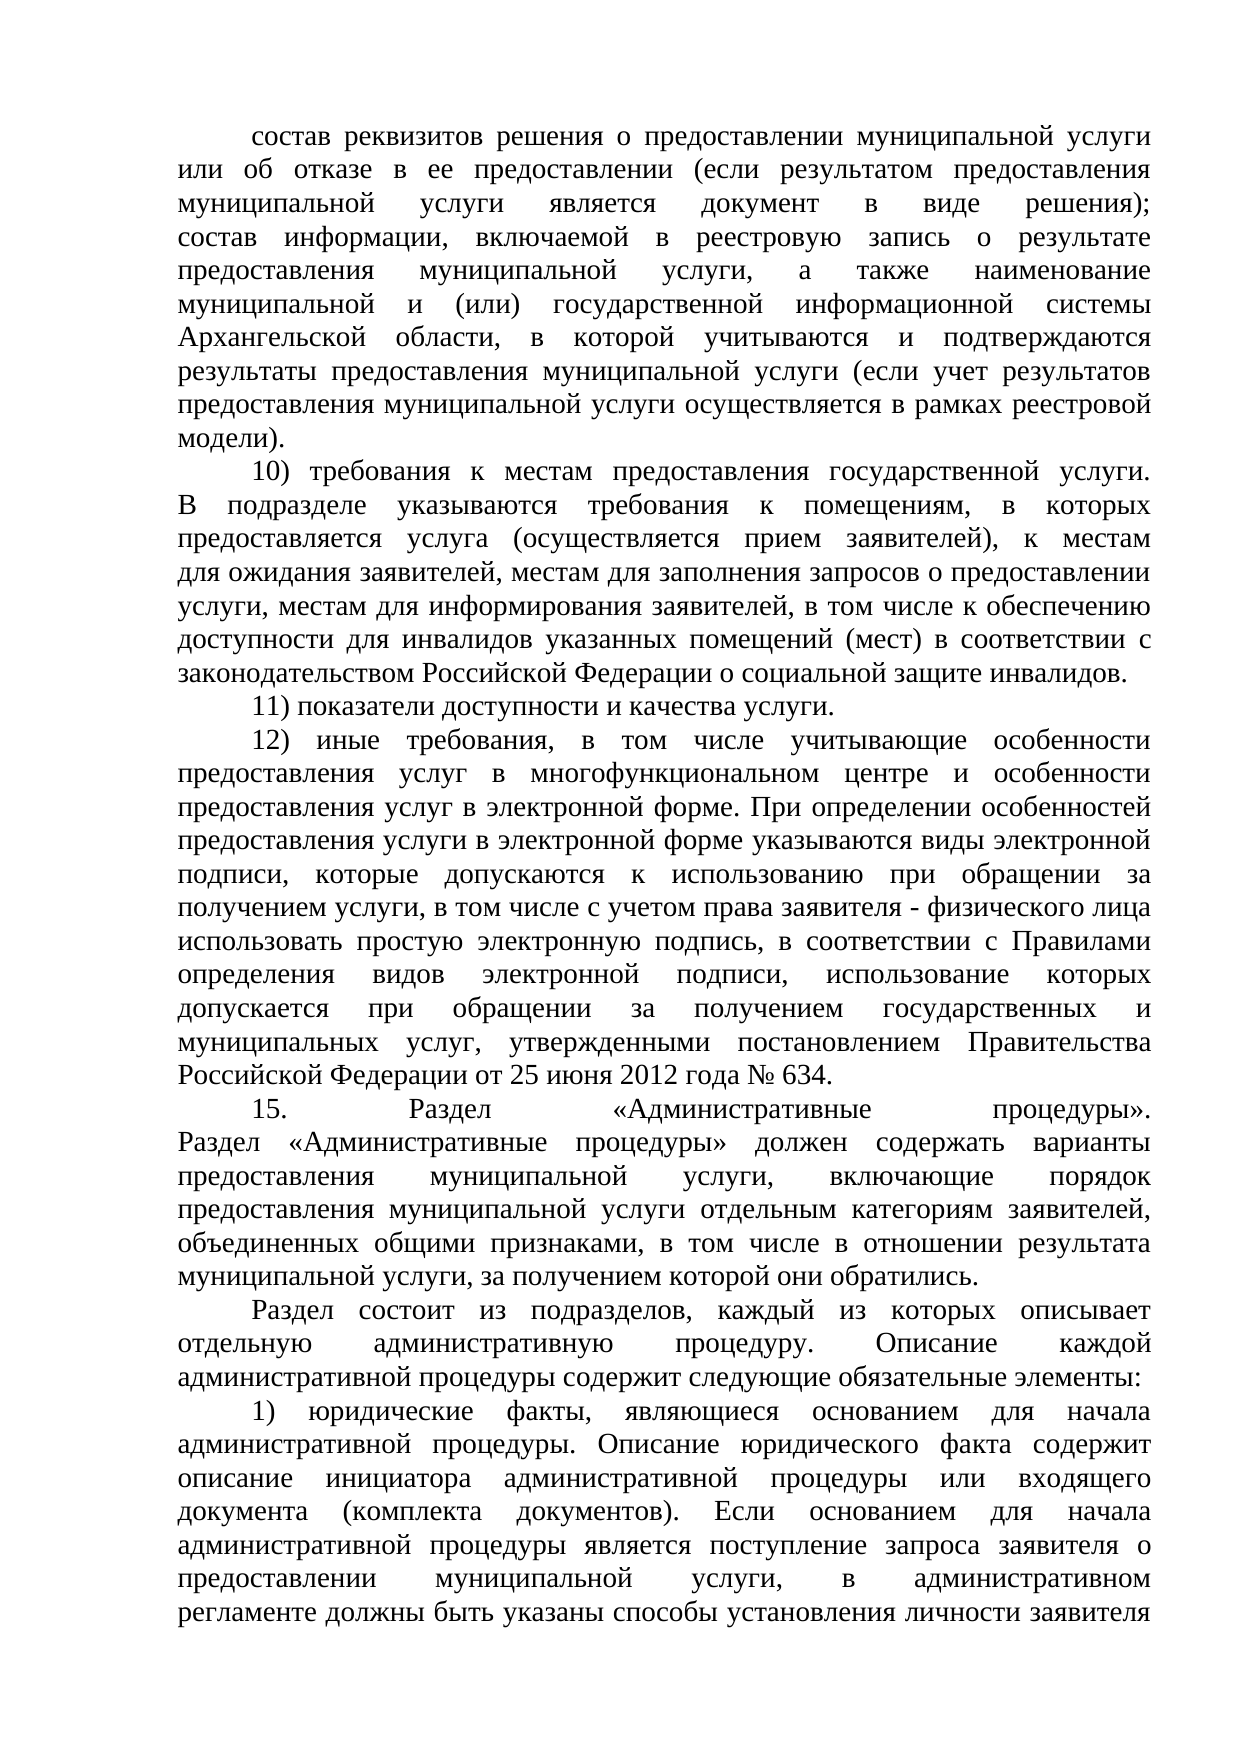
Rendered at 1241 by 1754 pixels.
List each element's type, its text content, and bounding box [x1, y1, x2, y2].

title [177, 1393, 1152, 1627]
title Раздел состоит из подразделов, каждый из которых описывает отдельную административную процедуру. Описание каждой административной процедуры содержит следующие обязательные элементы: [177, 1292, 1152, 1393]
title 10) требования к местам предоставления государственной услуги. В подразделе указываются требования к помещениям, в которых предоставляется услуга (осуществляется прием заявителей), к местам для ожидания заявителей, местам для заполнения запросов о предоставлении услуги, местам для информирования заявителей, в том числе к обеспечению доступности для инвалидов указанных помещений (мест) в соответствии с законодательством Российской Федерации о социальной защите инвалидов. [177, 453, 1152, 688]
title 11) показатели доступности и качества услуги. [177, 688, 1152, 722]
title 15. Раздел «Административные процедуры». Раздел «Административные процедуры» должен содержать варианты предоставления муниципальной услуги, включающие порядок предоставления муниципальной услуги отдельным категориям заявителей, объединенных общими признаками, в том числе в отношении результата муниципальной услуги, за получением которой они обратились. [177, 1091, 1152, 1292]
title состав реквизитов решения о предоставлении муниципальной услуги или об отказе в ее предоставлении (если результатом предоставления муниципальной услуги является документ в виде решения); состав информации, включаемой в реестровую запись о результате предоставления муниципальной услуги, а также наименование муниципальной и (или) государственной информационной системы Архангельской области, в которой учитываются и подтверждаются результаты предоставления муниципальной услуги (если учет результатов предоставления муниципальной услуги осуществляется в рамках реестровой модели). [177, 118, 1152, 453]
title 12) иные требования, в том числе учитывающие особенности предоставления услуг в многофункциональном центре и особенности предоставления услуг в электронной форме. При определении особенностей предоставления услуги в электронной форме указываются виды электронной подписи, которые допускаются к использованию при обращении за получением услуги, в том числе с учетом права заявителя - физического лица использовать простую электронную подпись, в соответствии с Правилами определения видов электронной подписи, использование которых допускается при обращении за получением государственных и муниципальных услуг, утвержденными постановлением Правительства Российской Федерации от 25 июня 2012 года № 634. [177, 722, 1152, 1091]
